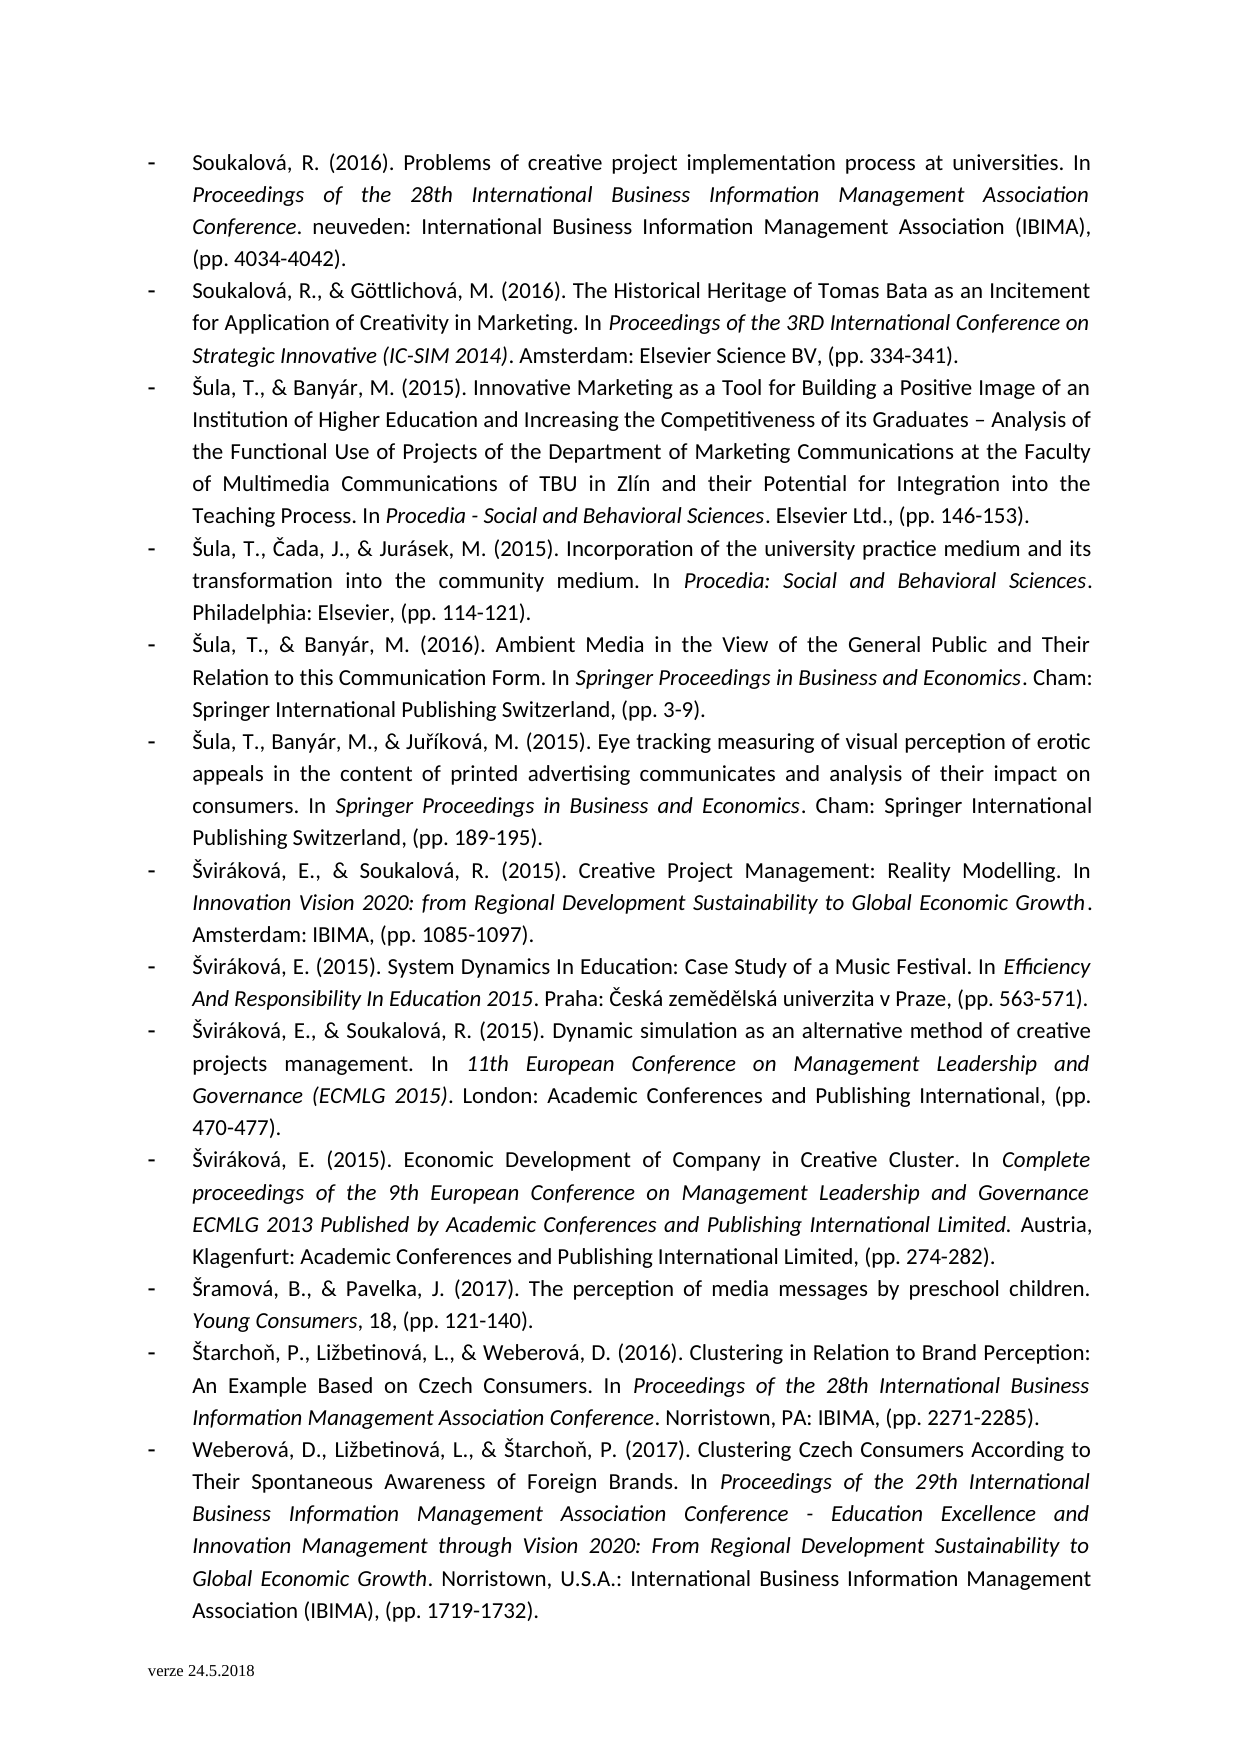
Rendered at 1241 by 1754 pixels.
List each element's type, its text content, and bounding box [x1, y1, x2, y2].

list Šula, T., Čada, J., & Jurásek, M. (2015). Incorporation of the university practice medium and its transformation into the community medium. In Procedia: Social and Behavioral Sciences. Philadelphia: Elsevier, (pp. 114-121). [148, 534, 1093, 626]
list Šviráková, E. (2015). System Dynamics In Education: Case Study of a Music Festival. In Efficiency And Responsibility In Education 2015. Praha: Česká zemědělská univerzita v Praze, (pp. 563-571). [148, 952, 1093, 1012]
list Štarchoň, P., Ližbetinová, L., & Weberová, D. (2016). Clustering in Relation to Brand Perception: An Example Based on Czech Consumers. In Proceedings of the 28th International Business Information Management Association Conference. Norristown, PA: IBIMA, (pp. 2271-2285). [148, 1338, 1093, 1431]
list Weberová, D., Ližbetinová, L., & Štarchoň, P. (2017). Clustering Czech Consumers According to Their Spontaneous Awareness of Foreign Brands. In Proceedings of the 29th International Business Information Management Association Conference - Education Excellence and Innovation Management through Vision 2020: From Regional Development Sustainability to Global Economic Growth. Norristown, U.S.A.: International Business Information Management Association (IBIMA), (pp. 1719-1732). [148, 1435, 1093, 1624]
list Šviráková, E., & Soukalová, R. (2015). Creative Project Management: Reality Modelling. In Innovation Vision 2020: from Regional Development Sustainability to Global Economic Growth. Amsterdam: IBIMA, (pp. 1085-1097). [148, 856, 1093, 948]
list Šula, T., & Banyár, M. (2015). Innovative Marketing as a Tool for Building a Positive Image of an Institution of Higher Education and Increasing the Competitiveness of its Graduates – Analysis of the Functional Use of Projects of the Department of Marketing Communications at the Faculty of Multimedia Communications of TBU in Zlín and their Potential for Integration into the Teaching Process. In Procedia - Social and Behavioral Sciences. Elsevier Ltd., (pp. 146-153). [148, 373, 1093, 530]
list Šviráková, E., & Soukalová, R. (2015). Dynamic simulation as an alternative method of creative projects management. In 11th European Conference on Management Leadership and Governance (ECMLG 2015). London: Academic Conferences and Publishing International, (pp. 470-477). [148, 1017, 1093, 1141]
list Soukalová, R., & Göttlichová, M. (2016). The Historical Heritage of Tomas Bata as an Incitement for Application of Creativity in Marketing. In Proceedings of the 3RD International Conference on Strategic Innovative (IC-SIM 2014). Amsterdam: Elsevier Science BV, (pp. 334-341). [148, 276, 1093, 369]
list Šula, T., & Banyár, M. (2016). Ambient Media in the View of the General Public and Their Relation to this Communication Form. In Springer Proceedings in Business and Economics. Cham: Springer International Publishing Switzerland, (pp. 3-9). [148, 630, 1093, 723]
list Šula, T., Banyár, M., & Juříková, M. (2015). Eye tracking measuring of visual perception of erotic appeals in the content of printed advertising communicates and analysis of their impact on consumers. In Springer Proceedings in Business and Economics. Cham: Springer International Publishing Switzerland, (pp. 189-195). [148, 727, 1093, 852]
list Šramová, B., & Pavelka, J. (2017). The perception of media messages by preschool children. Young Consumers, 18, (pp. 121-140). [148, 1274, 1093, 1334]
list Šviráková, E. (2015). Economic Development of Company in Creative Cluster. In Complete proceedings of the 9th European Conference on Management Leadership and Governance ECMLG 2013 Published by Academic Conferences and Publishing International Limited. Austria, Klagenfurt: Academic Conferences and Publishing International Limited, (pp. 274-282). [148, 1145, 1093, 1270]
list Soukalová, R. (2016). Problems of creative project implementation process at universities. In Proceedings of the 28th International Business Information Management Association Conference. neuveden: International Business Information Management Association (IBIMA), (pp. 4034-4042). [148, 148, 1093, 272]
